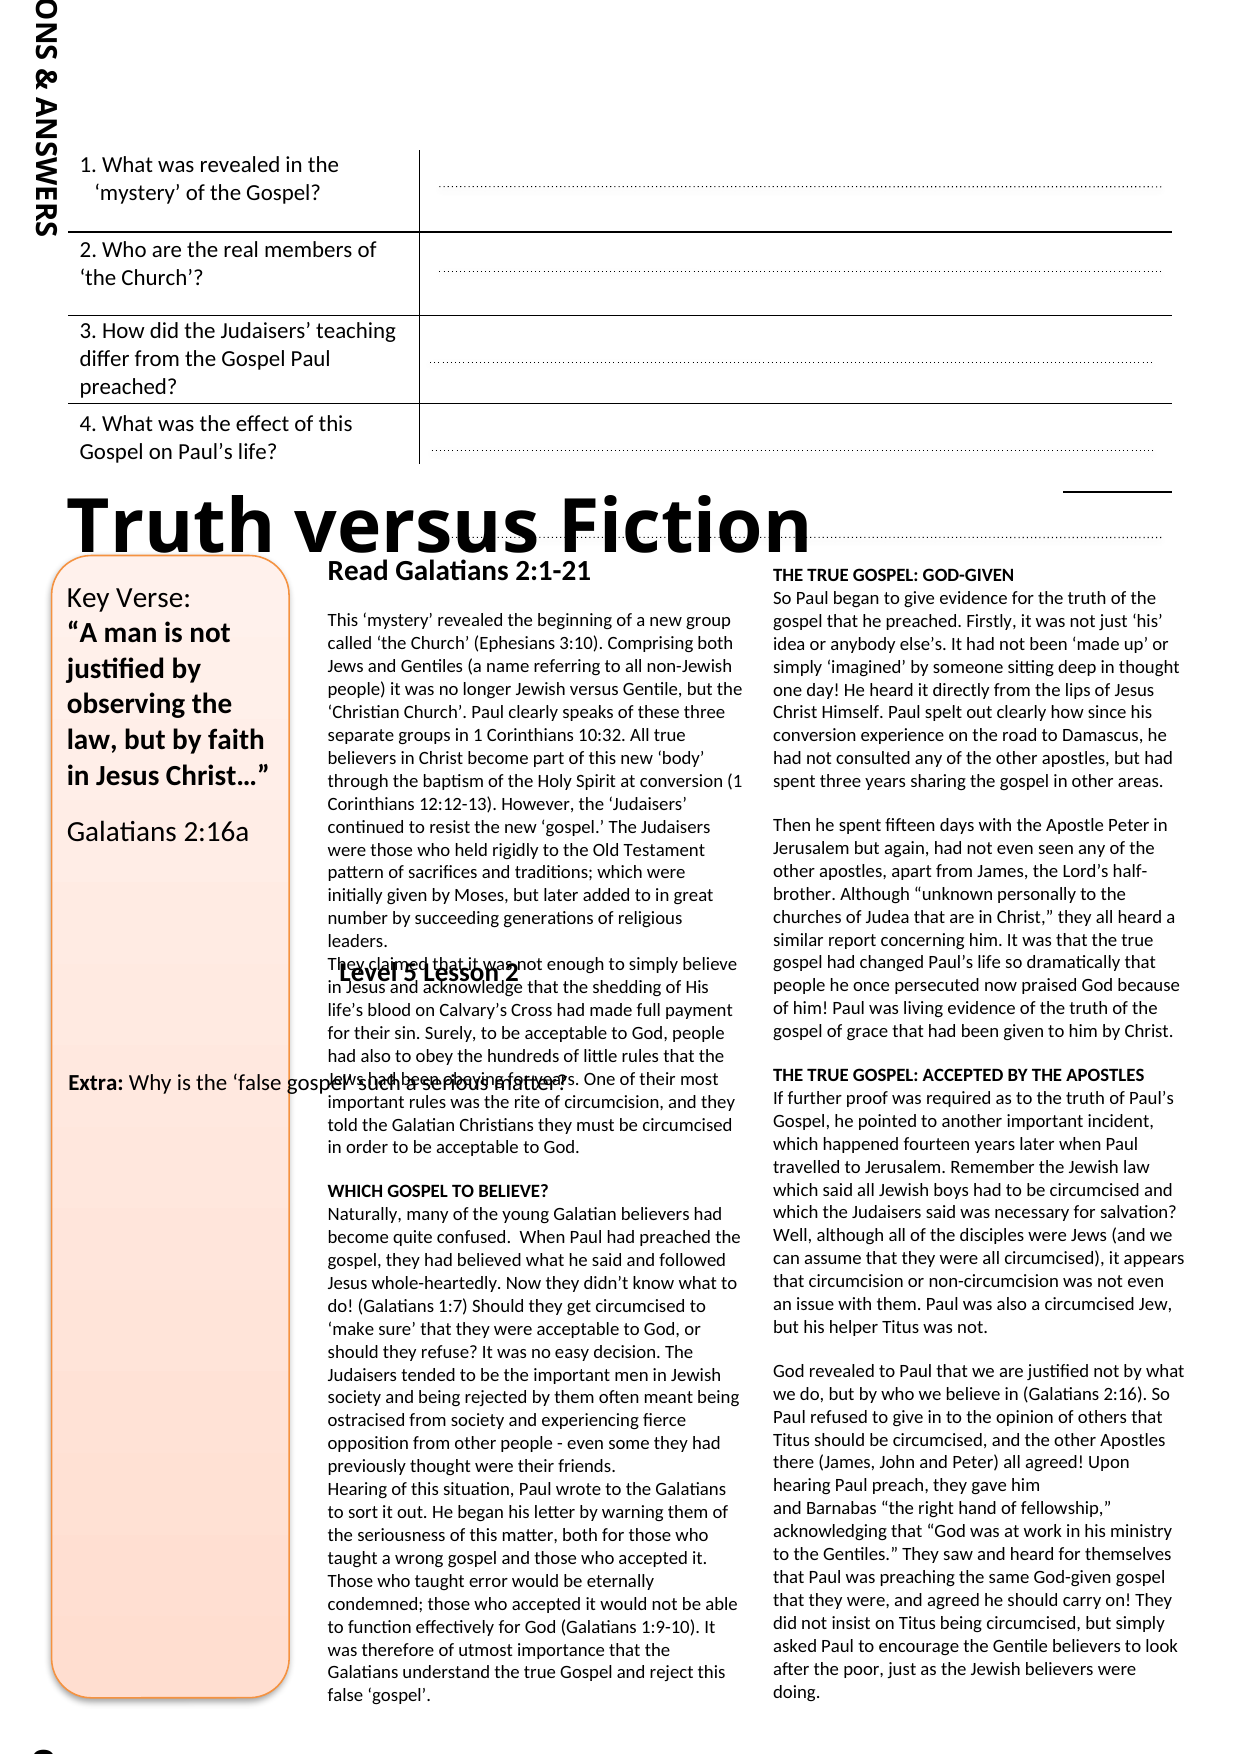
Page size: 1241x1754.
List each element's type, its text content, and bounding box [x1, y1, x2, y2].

table_header [420, 150, 1172, 231]
table_cell [420, 233, 1172, 315]
table_cell [420, 404, 1172, 491]
table_cell [1063, 493, 1172, 598]
table_cell 4. What was the effect of this Gospel on Paul’s life? [68, 404, 419, 464]
table_header 1. What was revealed in the ‘mystery’ of the Gospel? [68, 150, 419, 231]
table_cell 3. How did the Judaisers’ teaching differ from the Gospel Paul preached? [68, 316, 419, 403]
table_cell [420, 316, 1172, 403]
table_cell 2. Who are the real members of ‘the Church’? [68, 233, 419, 315]
text a Christian [294, 601, 1053, 626]
